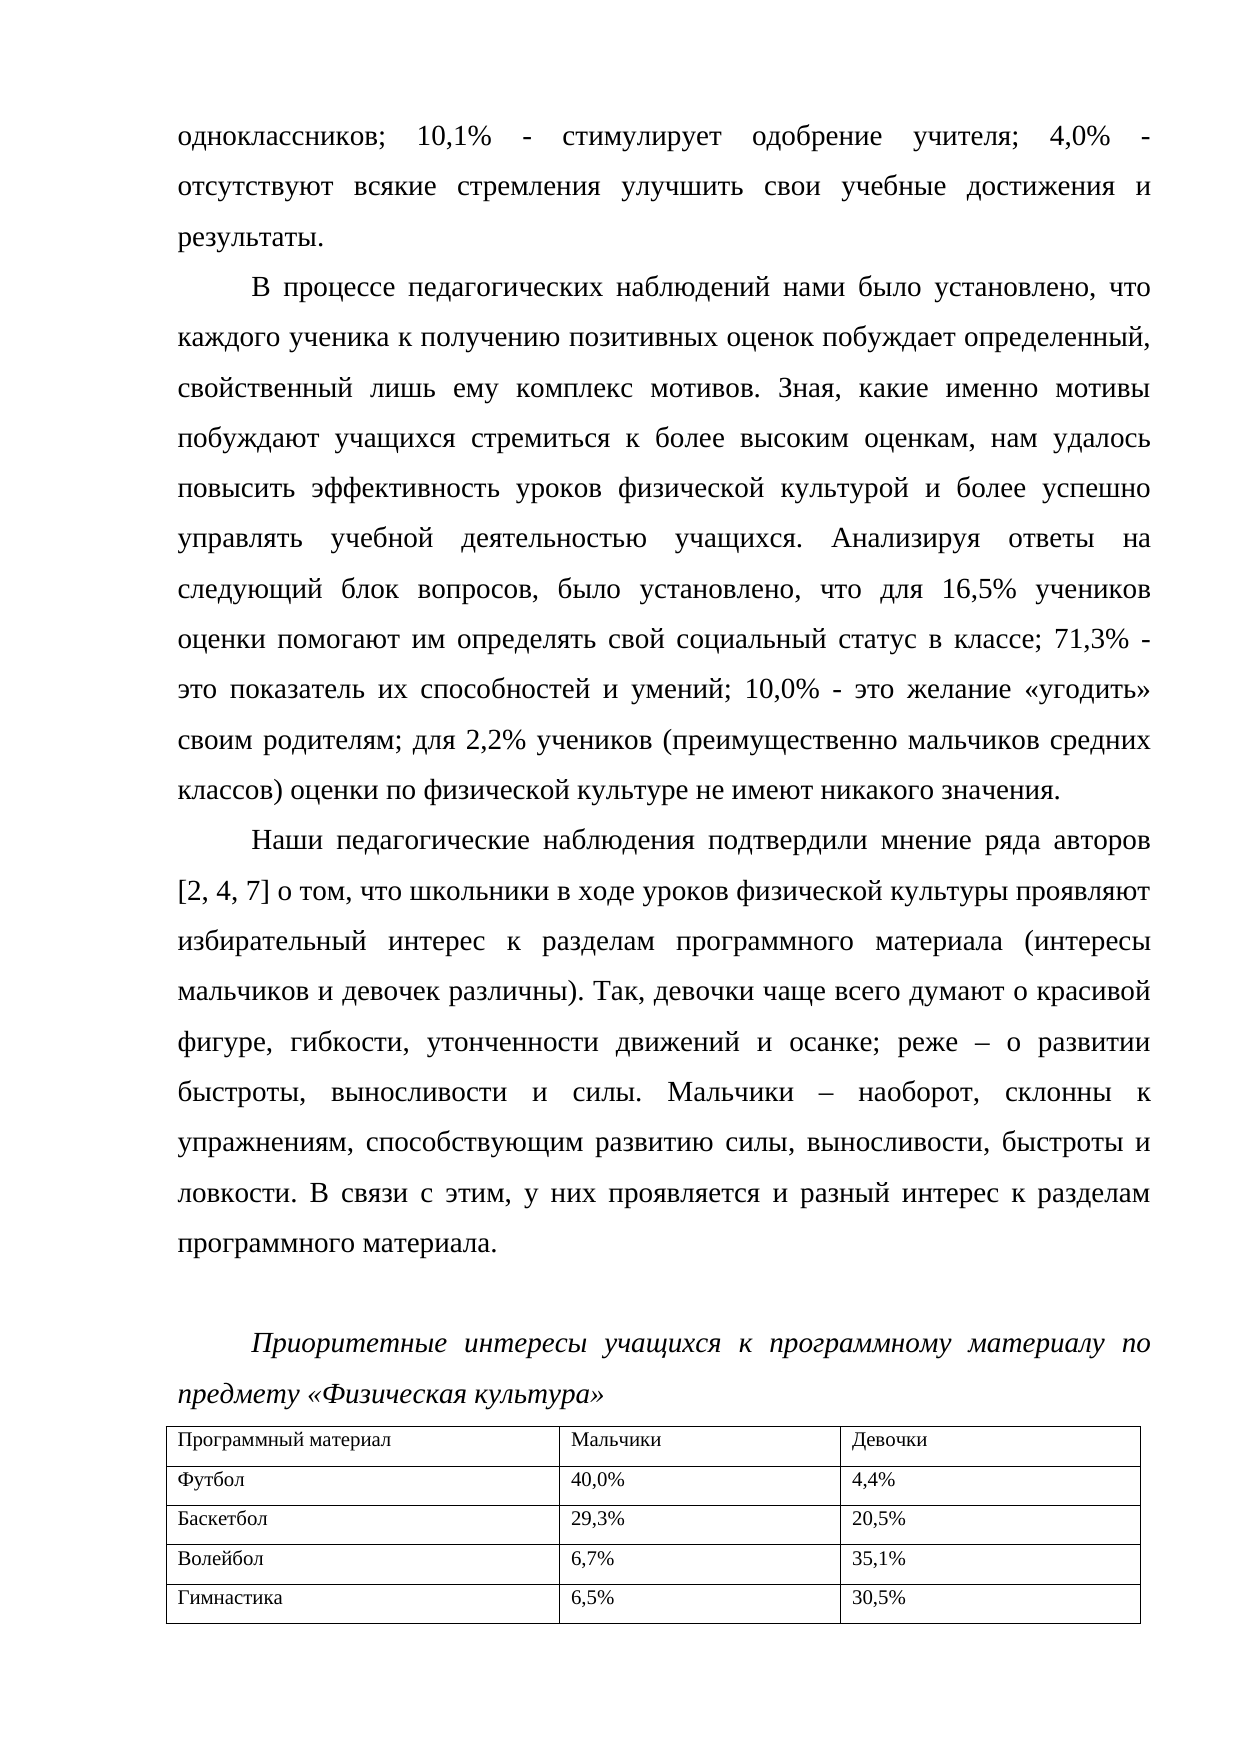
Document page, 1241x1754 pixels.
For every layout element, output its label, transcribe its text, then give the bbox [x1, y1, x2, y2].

table_cell 40,0% [560, 1467, 840, 1505]
table_cell Футбол [167, 1467, 559, 1505]
table_header Программный материал [167, 1427, 559, 1466]
text В процессе педагогических наблюдений нами было установлено, что каждого ученика к получению позитивных оценок побуждает определенный, свойственный лишь ему комплекс мотивов. Зная, какие именно мотивы побуждают учащихся стремиться к более высоким оценкам, нам удалось повысить эффективность уроков физической культурой и более успешно управлять учебной деятельностью учащихся. Анализируя ответы на следующий блок вопросов, было установлено, что для 16,5% учеников оценки помогают им определять свой социальный статус в классе; 71,3% - это показатель их способностей и умений; 10,0% - это желание «угодить» своим родителям; для 2,2% учеников (преимущественно мальчиков средних классов) оценки по физической культуре не имеют никакого значения. [177, 269, 1152, 806]
text Приоритетные интересы учащихся к программному материалу по предмету «Физическая культура» [177, 1326, 1152, 1409]
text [177, 118, 1152, 252]
table_cell 20,5% [841, 1506, 1140, 1544]
table_cell 6,5% [560, 1585, 840, 1623]
table_header Девочки [841, 1427, 1140, 1466]
table_cell 30,5% [841, 1585, 1140, 1623]
table_cell 4,4% [841, 1467, 1140, 1505]
table_cell Волейбол [167, 1545, 559, 1584]
text Наши педагогические наблюдения подтвердили мнение ряда авторов [2, 4, 7] о том, что школьники в ходе уроков физической культуры проявляют избирательный интерес к разделам программного материала (интересы мальчиков и девочек различны). Так, девочки чаще всего думают о красивой фигуре, гибкости, утонченности движений и осанке; реже – о развитии быстроты, выносливости и силы. Мальчики – наоборот, склонны к упражнениям, способствующим развитию силы, выносливости, быстроты и ловкости. В связи с этим, у них проявляется и разный интерес к разделам программного материала. [177, 822, 1152, 1258]
table_header Мальчики [560, 1427, 840, 1466]
table_cell Гимнастика [167, 1585, 559, 1623]
table_cell 29,3% [560, 1506, 840, 1544]
table_cell 6,7% [560, 1545, 840, 1584]
table_cell Баскетбол [167, 1506, 559, 1544]
table_cell 35,1% [841, 1545, 1140, 1584]
